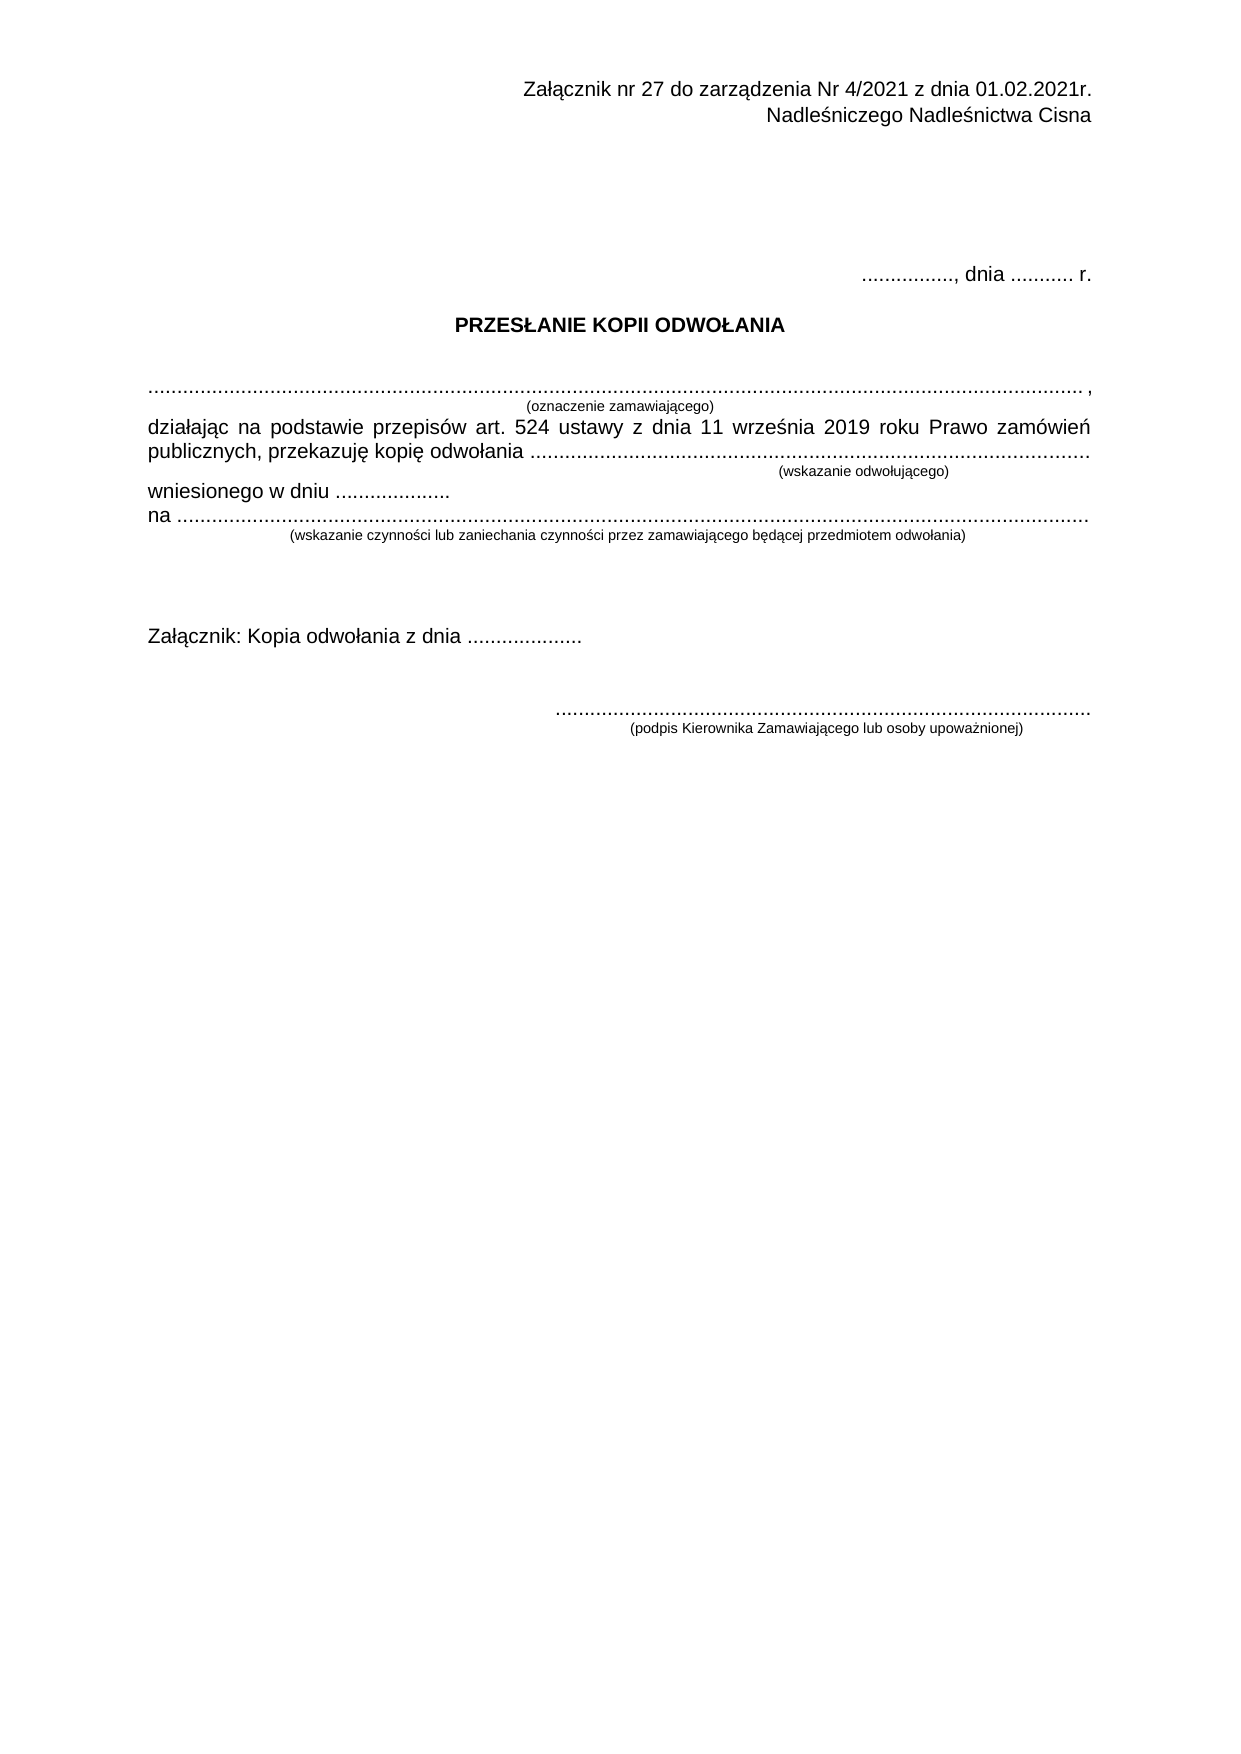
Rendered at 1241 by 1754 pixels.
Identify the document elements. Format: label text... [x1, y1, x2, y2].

text (wskazanie odwołującego) [635, 462, 1092, 479]
text ............................................................................................. [148, 696, 1092, 720]
text PRZESŁANIE KOPII ODWOŁANIA [159, 313, 1081, 337]
text działając na podstawie przepisów art. 524 ustawy z dnia 11 września 2019 roku Prawo zamówień publicznych, przekazuję kopię odwołania [148, 414, 1092, 462]
text (wskazanie czynności lub zaniechania czynności przez zamawiającego będącej przedmiotem odwołania) [148, 527, 1092, 544]
text (podpis Kierownika Zamawiającego lub osoby upoważnionej) [561, 720, 1092, 736]
text Załącznik: Kopia odwołania z dnia .................... [148, 624, 1092, 648]
text , [148, 374, 1092, 398]
text wniesionego w dniu .................... [148, 479, 1092, 503]
text ................, dnia ........... r. [148, 262, 1092, 286]
text (oznaczenie zamawiającego) [148, 398, 1092, 414]
text na [148, 503, 1092, 527]
